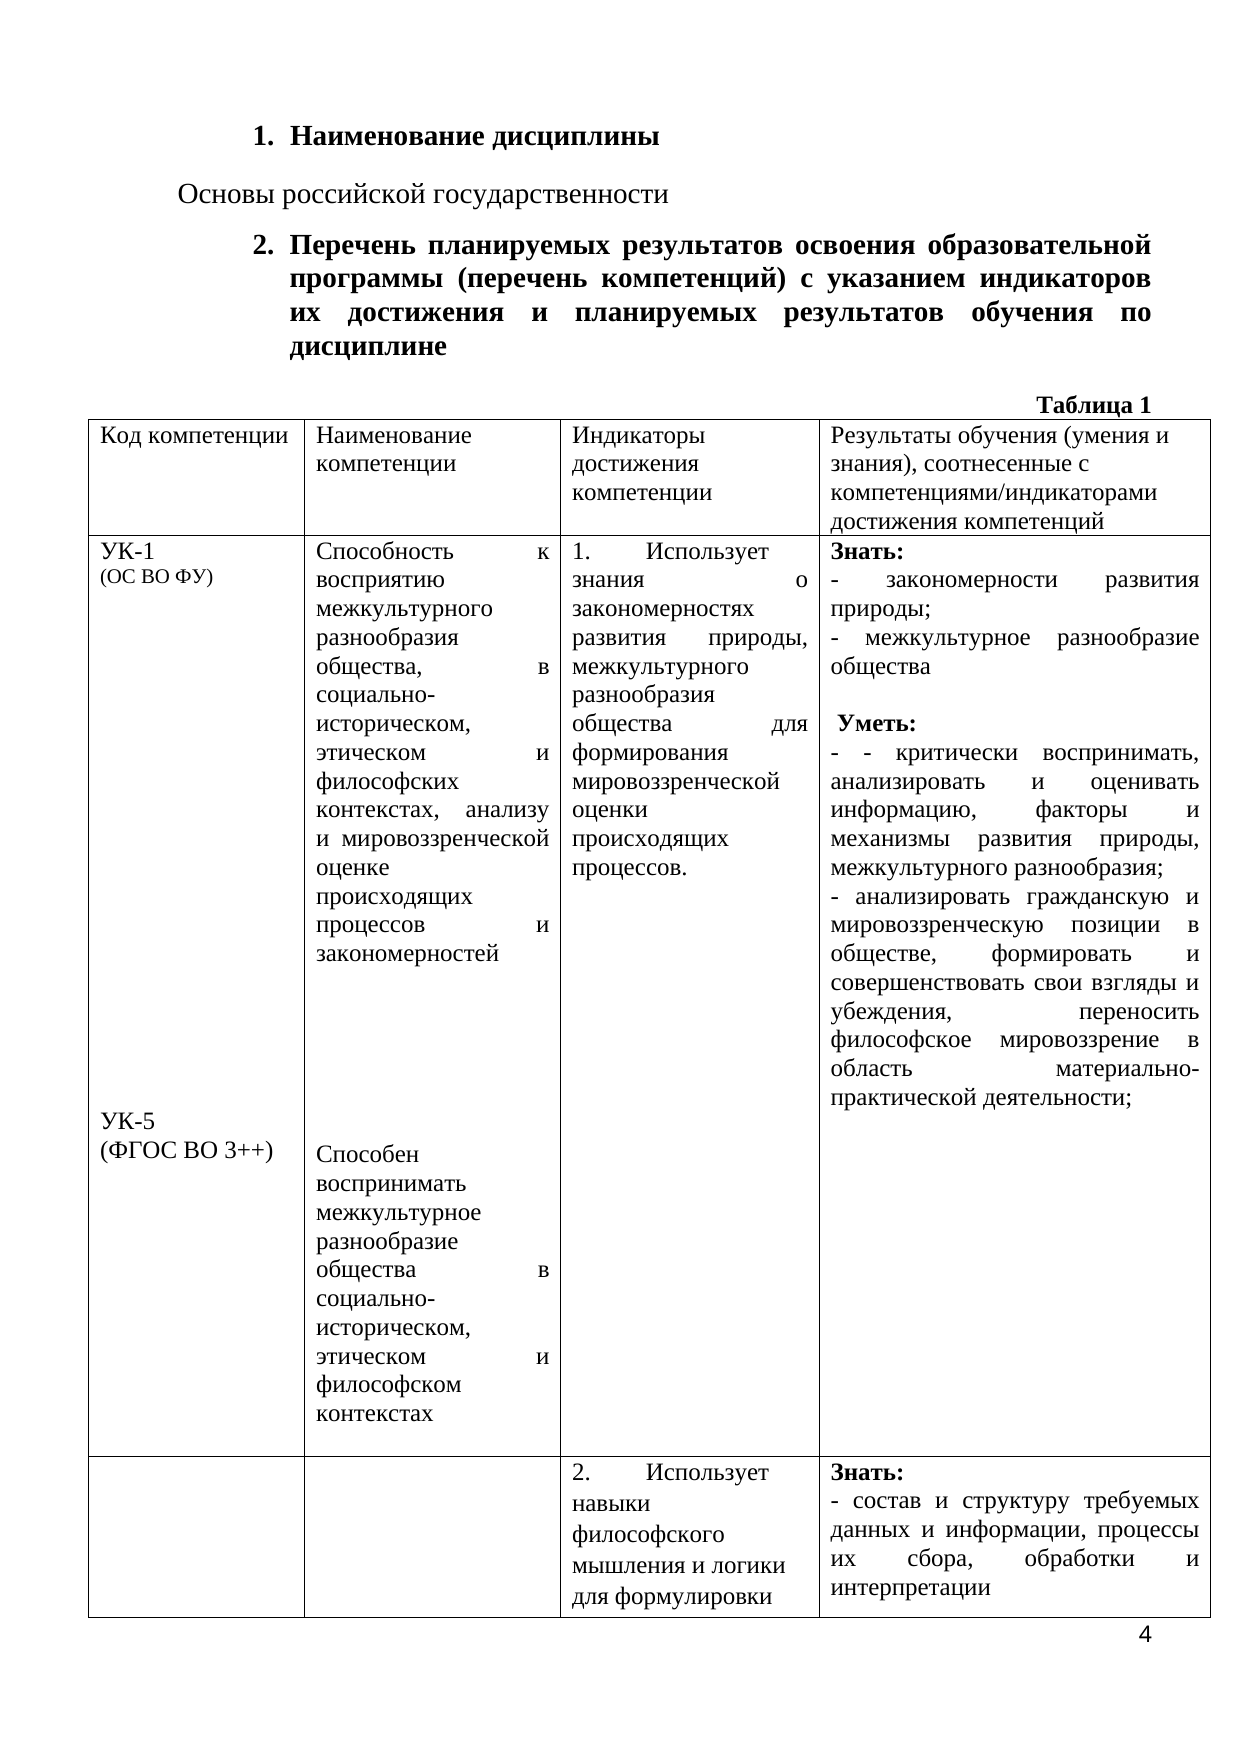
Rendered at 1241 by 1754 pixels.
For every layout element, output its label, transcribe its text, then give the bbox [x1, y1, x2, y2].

table_header Наименование компетенции [305, 420, 560, 535]
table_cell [820, 1457, 1210, 1617]
table_cell Знать: - закономерности развития природы; - межкультурное разнообразие общества Уметь: - - критически воспринимать, анализировать и оценивать информацию, факторы и механизмы развития природы, межкультурного разнообразия; - анализировать гражданскую и мировоззренческую позиции в обществе, формировать и совершенствовать свои взгляды и убеждения, переносить философское мировоззрение в область материально-практической деятельности; [820, 536, 1210, 1456]
table_header Код компетенции [89, 420, 304, 535]
text Основы российской государственности [177, 177, 1152, 210]
table_cell УК-1 (ОС ВО ФУ) УК-5 (ФГОС ВО 3++) [89, 536, 304, 1456]
table_cell [89, 1457, 304, 1617]
list Наименование дисциплины [252, 118, 1152, 152]
table_cell Способность к восприятию межкультурного разнообразия общества, в социально-историческом, этическом и философских контекстах, анализу и мировоззренческой оценке происходящих процессов и закономерностей Способен воспринимать межкультурное разнообразие общества в социально-историческом, этическом и философском контекстах [305, 536, 560, 1456]
table_cell Использует знания о закономерностях развития природы, межкультурного разнообразия общества для формирования мировоззренческой оценки происходящих процессов. [561, 536, 819, 1456]
table_cell [305, 1457, 560, 1617]
table_header Результаты обучения (умения и знания), соотнесенные с компетенциями/индикаторами достижения компетенций [820, 420, 1210, 535]
list Перечень планируемых результатов освоения образовательной программы (перечень компетенций) с указанием индикаторов их достижения и планируемых результатов обучения по дисциплине [252, 227, 1152, 361]
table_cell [561, 1457, 819, 1617]
table_header Индикаторы достижения компетенции [561, 420, 819, 535]
text Таблица 1 [177, 390, 1152, 419]
